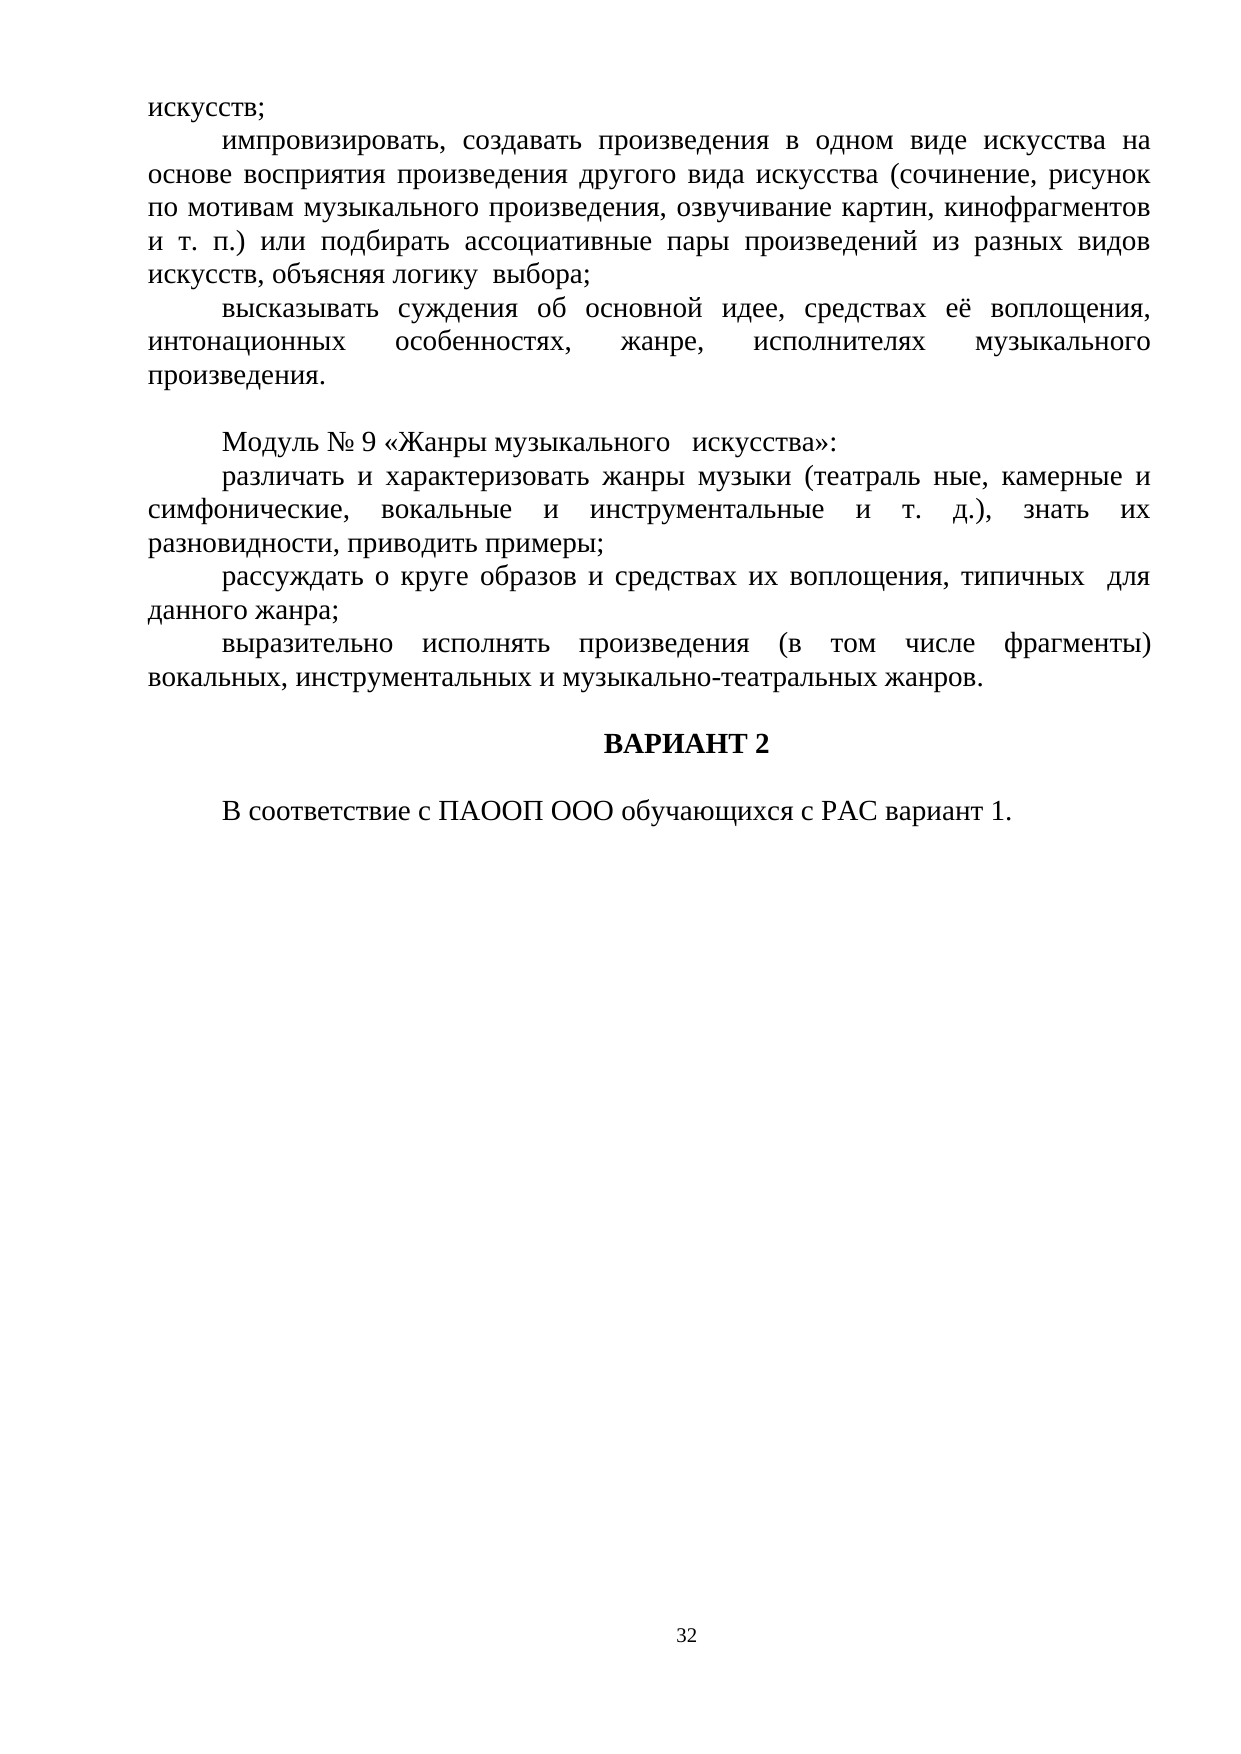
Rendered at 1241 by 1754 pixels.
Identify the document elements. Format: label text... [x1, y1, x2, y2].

text выразительно исполнять произведения (в том числе фрагменты) вокальных, инструментальных и музыкально-театральных жанров. [148, 625, 1152, 692]
text рассуждать о круге образов и средствах их воплощения, типичных для данного жанра; [148, 558, 1152, 625]
text импровизировать, создавать произведения в одном виде искусства на основе восприятия произведения другого вида искусства (сочинение, рисунок по мотивам музыкального произведения, озвучивание картин, кинофрагментов и т. п.) или подбирать ассоциативные пары произведений из разных видов искусств, объясняя логику выбора; [148, 122, 1152, 290]
text различать и характеризовать жанры музыки (театраль ные, камерные и симфонические, вокальные и инструментальные и т. д.), знать их разновидности, приводить примеры; [148, 458, 1152, 558]
text В соответствие с ПАООП ООО обучающихся с РАС вариант 1. [148, 793, 1152, 827]
text Модуль № 9 «Жанры музыкального искусства»: [148, 424, 1152, 458]
text высказывать суждения об основной идее, средствах её воплощения, интонационных особенностях, жанре, исполнителях музыкального произведения. [148, 290, 1152, 391]
text ВАРИАНТ 2 [148, 726, 1152, 759]
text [148, 89, 1152, 122]
